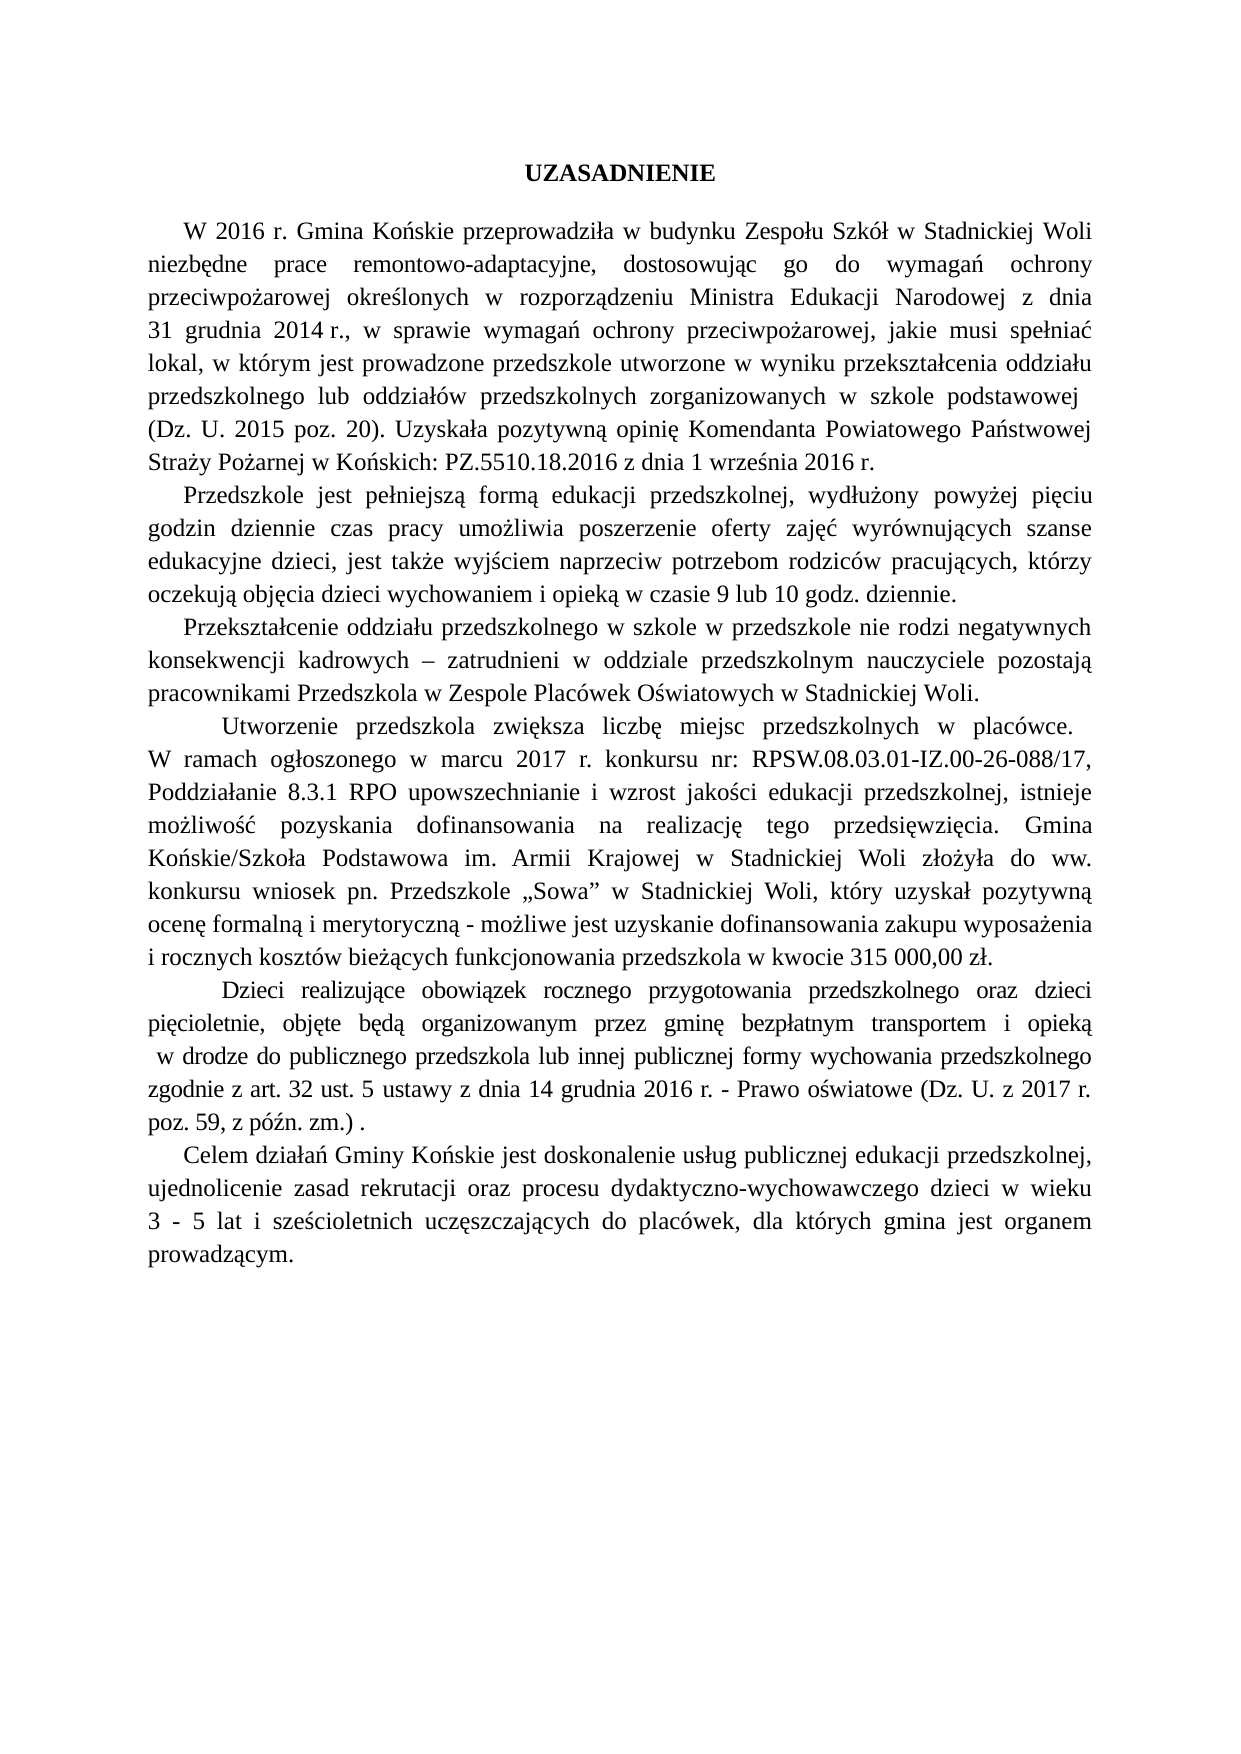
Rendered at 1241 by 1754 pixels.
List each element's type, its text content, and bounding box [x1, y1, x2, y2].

text UZASADNIENIE [148, 148, 1093, 187]
text Utworzenie przedszkola zwiększa liczbę miejsc przedszkolnych w placówce. W ramach ogłoszonego w marcu 2017 r. konkursu nr: RPSW.08.03.01-IZ.00-26-088/17, Poddziałanie 8.3.1 RPO upowszechnianie i wzrost jakości edukacji przedszkolnej, istnieje możliwość pozyskania dofinansowania na realizację tego przedsięwzięcia. Gmina Końskie/Szkoła Podstawowa im. Armii Krajowej w Stadnickiej Woli złożyła do ww. konkursu wniosek pn. Przedszkole „Sowa” w Stadnickiej Woli, który uzyskał pozytywną ocenę formalną i merytoryczną - możliwe jest uzyskanie dofinansowania zakupu wyposażenia i rocznych kosztów bieżących funkcjonowania przedszkola w kwocie 315 000,00 zł. [148, 711, 1093, 971]
text Dzieci realizujące obowiązek rocznego przygotowania przedszkolnego oraz dzieci pięcioletnie, objęte będą organizowanym przez gminę bezpłatnym transportem i opieką w drodze do publicznego przedszkola lub innej publicznej formy wychowania przedszkolnego zgodnie z art. 32 ust. 5 ustawy z dnia 14 grudnia 2016 r. - Prawo oświatowe (Dz. U. z 2017 r. poz. 59, z późn. zm.) . [148, 975, 1093, 1136]
text Przedszkole jest pełniejszą formą edukacji przedszkolnej, wydłużony powyżej pięciu godzin dziennie czas pracy umożliwia poszerzenie oferty zajęć wyrównujących szanse edukacyjne dzieci, jest także wyjściem naprzeciw potrzebom rodziców pracujących, którzy oczekują objęcia dzieci wychowaniem i opieką w czasie 9 lub 10 godz. dziennie. [148, 480, 1093, 608]
text Przekształcenie oddziału przedszkolnego w szkole w przedszkole nie rodzi negatywnych konsekwencji kadrowych – zatrudnieni w oddziale przedszkolnym nauczyciele pozostają pracownikami Przedszkola w Zespole Placówek Oświatowych w Stadnickiej Woli. [148, 612, 1093, 707]
text Celem działań Gminy Końskie jest doskonalenie usług publicznej edukacji przedszkolnej, ujednolicenie zasad rekrutacji oraz procesu dydaktyczno-wychowawczego dzieci w wieku 3 - 5 lat i sześcioletnich uczęszczających do placówek, dla których gmina jest organem prowadzącym. [148, 1140, 1093, 1268]
text W 2016 r. Gmina Końskie przeprowadziła w budynku Zespołu Szkół w Stadnickiej Woli niezbędne prace remontowo-adaptacyjne, dostosowując go do wymagań ochrony przeciwpożarowej określonych w rozporządzeniu Ministra Edukacji Narodowej z dnia 31 grudnia 2014 r., w sprawie wymagań ochrony przeciwpożarowej, jakie musi spełniać lokal, w którym jest prowadzone przedszkole utworzone w wyniku przekształcenia oddziału przedszkolnego lub oddziałów przedszkolnych zorganizowanych w szkole podstawowej (Dz. U. 2015 poz. 20). Uzyskała pozytywną opinię Komendanta Powiatowego Państwowej Straży Pożarnej w Końskich: PZ.5510.18.2016 z dnia 1 września 2016 r. [148, 216, 1093, 476]
